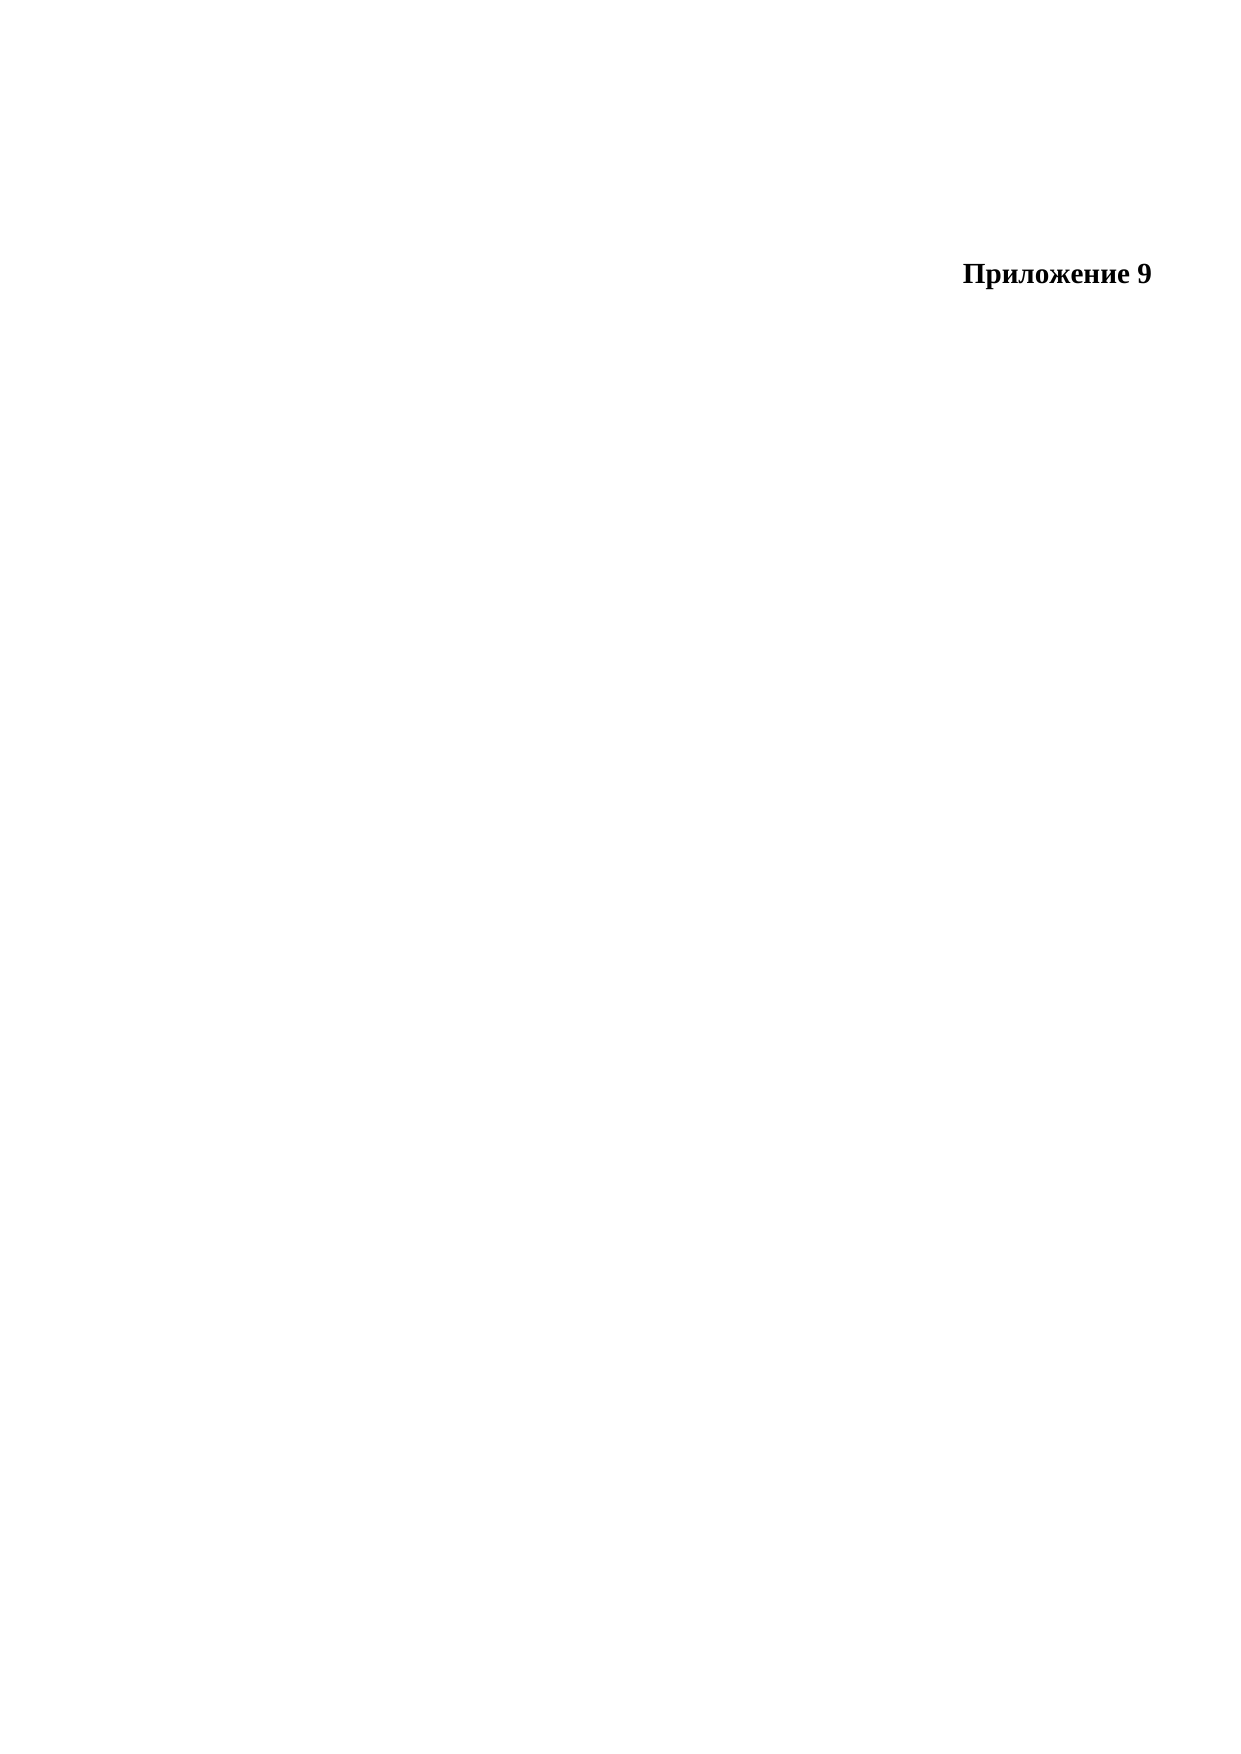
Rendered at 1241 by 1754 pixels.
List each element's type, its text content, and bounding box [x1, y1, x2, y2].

text Приложение 9 [177, 256, 1152, 289]
